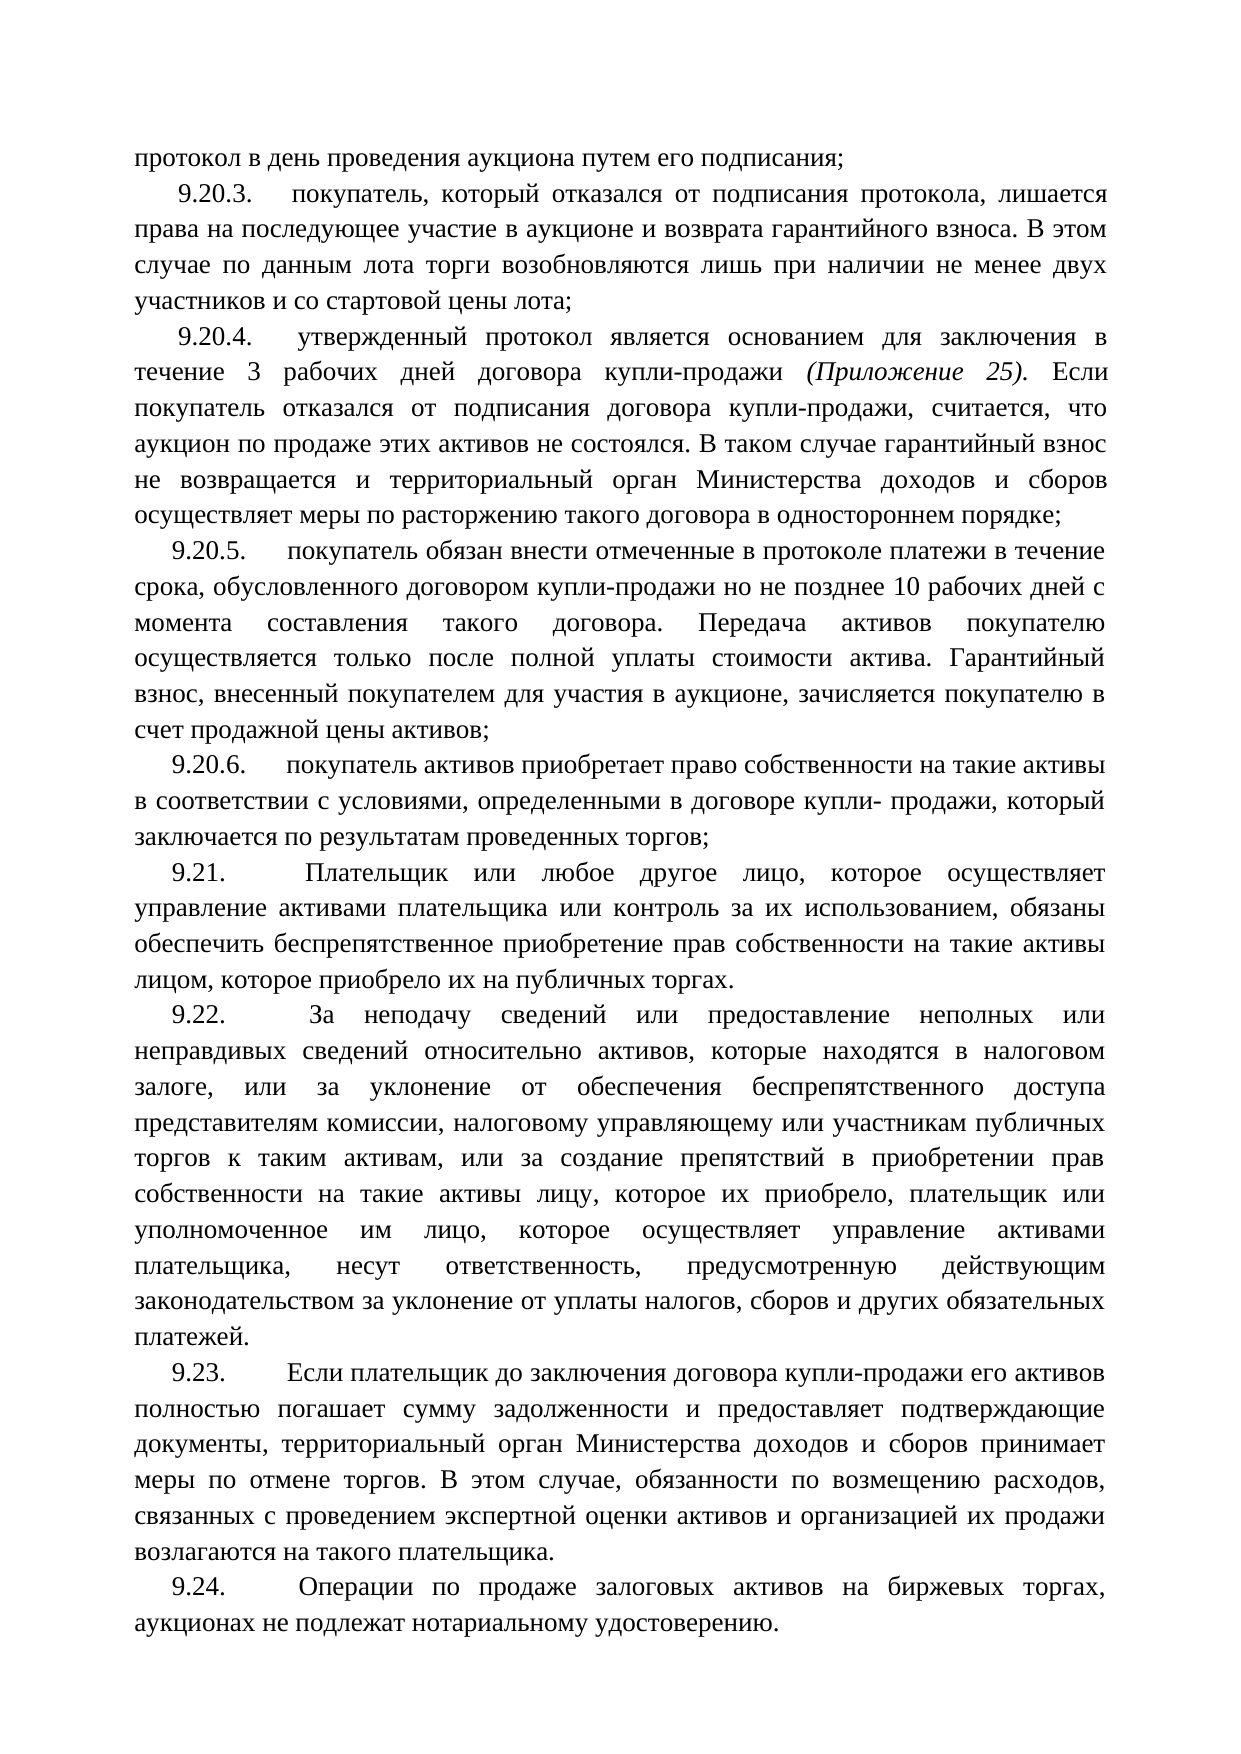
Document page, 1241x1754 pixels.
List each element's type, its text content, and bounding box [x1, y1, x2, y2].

list За неподачу сведений или предоставление неполных или неправдивых сведений относительно активов, которые находятся в налоговом залоге, или за уклонение от обеспечения беспрепятственного доступа представителям комиссии, налоговому управляющему или участникам публичных торгов к таким активам, или за создание препятствий в приобретении прав собственности на такие активы лицу, которое их приобрело, плательщик или уполномоченное им лицо, которое осуществляет управление активами плательщика, несут ответственность, предусмотренную действующим законодательством за уклонение от уплаты налогов, сборов и других обязательных платежей. [134, 999, 1106, 1351]
list Плательщик или любое другое лицо, которое осуществляет управление активами плательщика или контроль за их использованием, обязаны обеспечить беспрепятственное приобретение прав собственности на такие активы лицом, которое приобрело их на публичных торгах. [134, 856, 1106, 994]
list Если плательщик до заключения договора купли-продажи его активов полностью погашает сумму задолженности и предоставляет подтверждающие документы, территориальный орган Министерства доходов и сборов принимает меры по отмене торгов. В этом случае, обязанности по возмещению расходов, связанных с проведением экспертной оценки активов и организацией их продажи возлагаются на такого плательщика. [134, 1356, 1106, 1566]
list покупатель, который отказался от подписания протокола, лишается права на последующее участие в аукционе и возврата гарантийного взноса. В этом случае по данным лота торги возобновляются лишь при наличии не менее двух участников и со стартовой цены лота; [134, 177, 1108, 315]
list покупатель активов приобретает право собственности на такие активы в соответствии с условиями, определенными в договоре купли- продажи, который заключается по результатам проведенных торгов; [134, 748, 1106, 851]
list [134, 141, 1108, 172]
list покупатель обязан внести отмеченные в протоколе платежи в течение срока, обусловленного договором купли-продажи но не позднее 10 рабочих дней с момента составления такого договора. Передача активов покупателю осуществляется только после полной уплаты стоимости актива. Гарантийный взнос, внесенный покупателем для участия в аукционе, зачисляется покупателю в счет продажной цены активов; [134, 534, 1106, 744]
list утвержденный протокол является основанием для заключения в течение 3 рабочих дней договора купли-продажи (Приложение 25). Если покупатель отказался от подписания договора купли-продажи, считается, что аукцион по продаже этих активов не состоялся. В таком случае гарантийный взнос не возвращается и территориальный орган Министерства доходов и сборов осуществляет меры по расторжению такого договора в одностороннем порядке; [134, 320, 1108, 529]
list Операции по продаже залоговых активов на биржевых торгах, аукционах не подлежат нотариальному удостоверению. [134, 1570, 1106, 1637]
